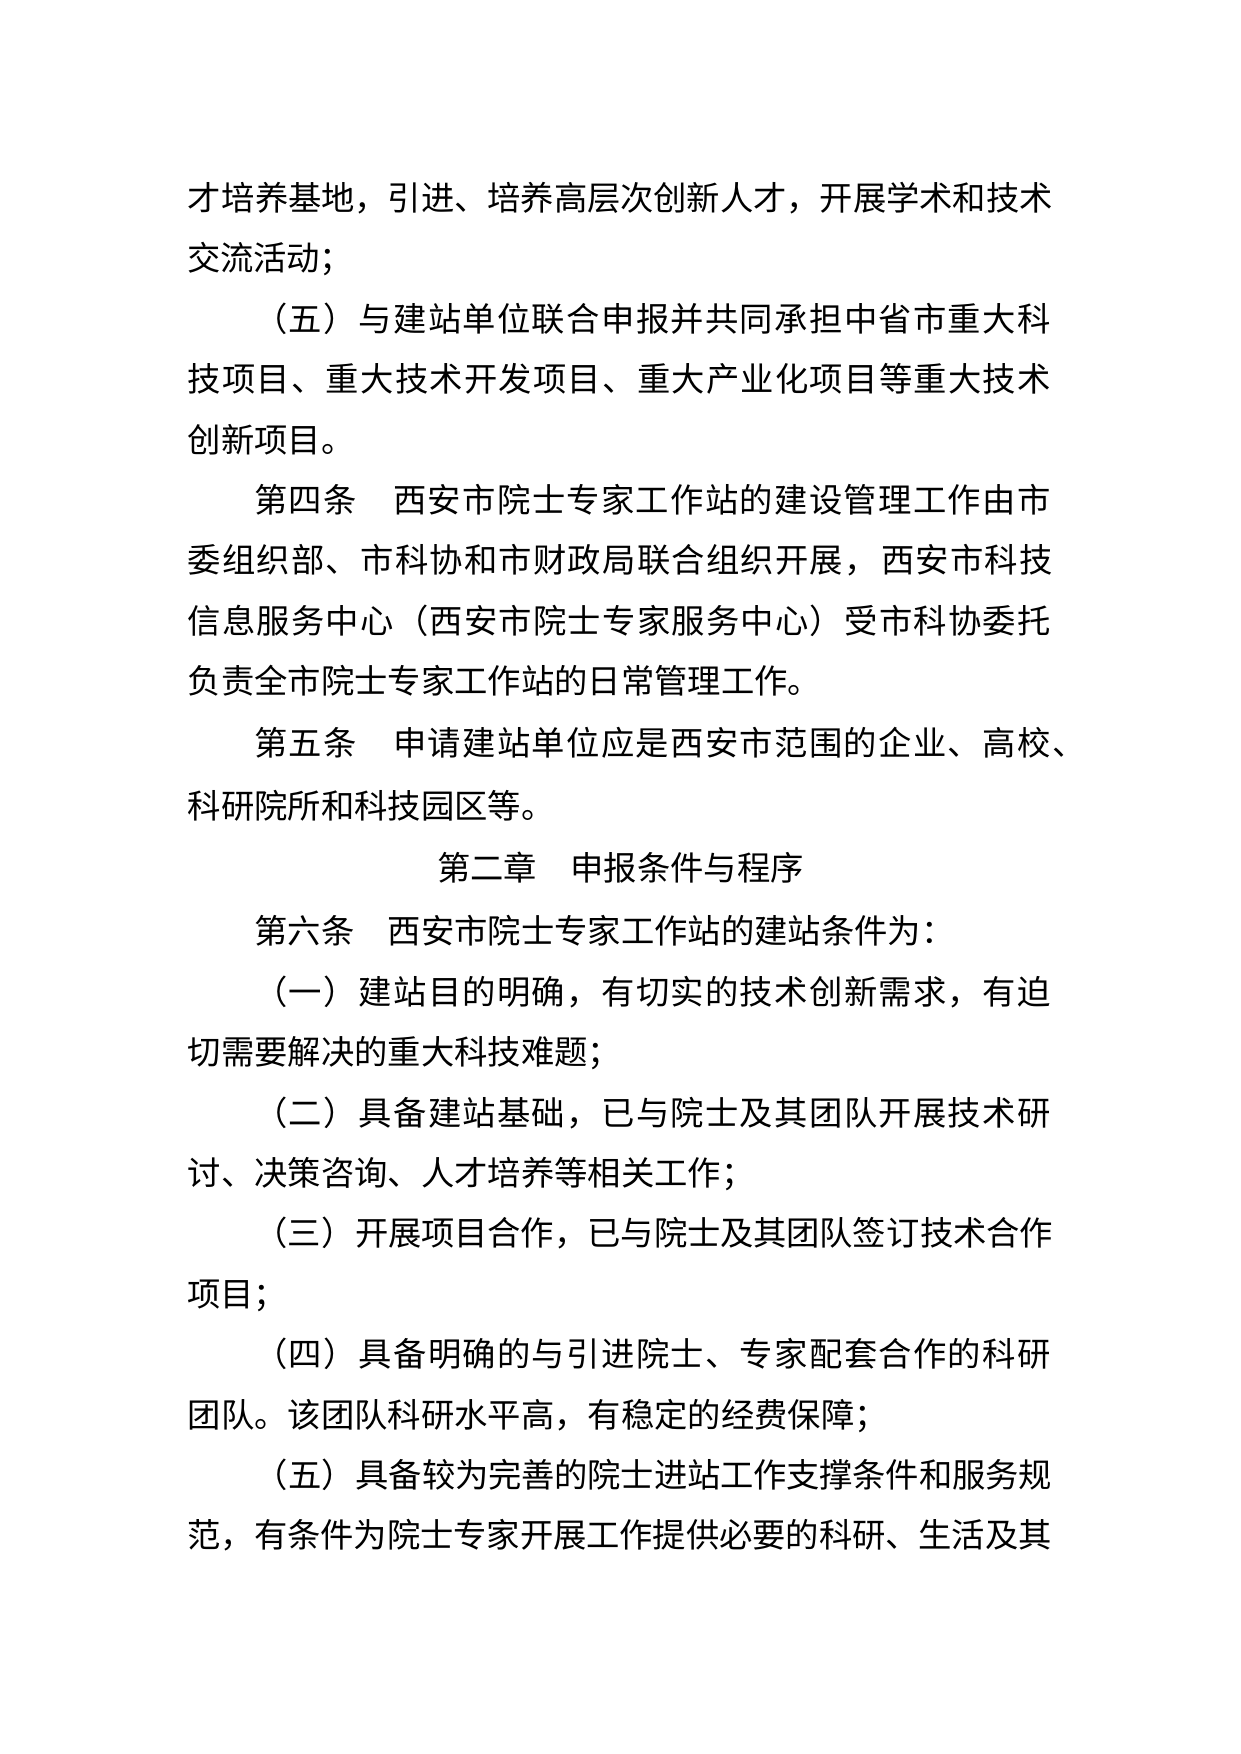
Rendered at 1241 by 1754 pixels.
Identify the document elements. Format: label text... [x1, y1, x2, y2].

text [187, 162, 1053, 283]
text （三）开展项目合作，已与院士及其团队签订技术合作项目； [187, 1197, 1053, 1318]
text 第五条 申请建站单位应是西安市范围的企业、高校、科研院所和科技园区等。 [187, 706, 1053, 831]
text （五）与建站单位联合申报并共同承担中省市重大科技项目、重大技术开发项目、重大产业化项目等重大技术创新项目。 [187, 283, 1053, 464]
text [187, 1439, 1053, 1560]
text 第二章 申报条件与程序 [187, 831, 1053, 893]
text 第四条 西安市院士专家工作站的建设管理工作由市委组织部、市科协和市财政局联合组织开展，西安市科技信息服务中心（西安市院士专家服务中心）受市科协委托，负责全市院士专家工作站的日常管理工作。 [187, 464, 1053, 706]
text 第六条 西安市院士专家工作站的建站条件为： [187, 893, 1053, 956]
text （二）具备建站基础，已与院士及其团队开展技术研讨、决策咨询、人才培养等相关工作； [187, 1077, 1053, 1197]
text （一）建站目的明确，有切实的技术创新需求，有迫切需要解决的重大科技难题； [187, 956, 1053, 1077]
text （四）具备明确的与引进院士、专家配套合作的科研团队。该团队科研水平高，有稳定的经费保障； [187, 1318, 1053, 1439]
